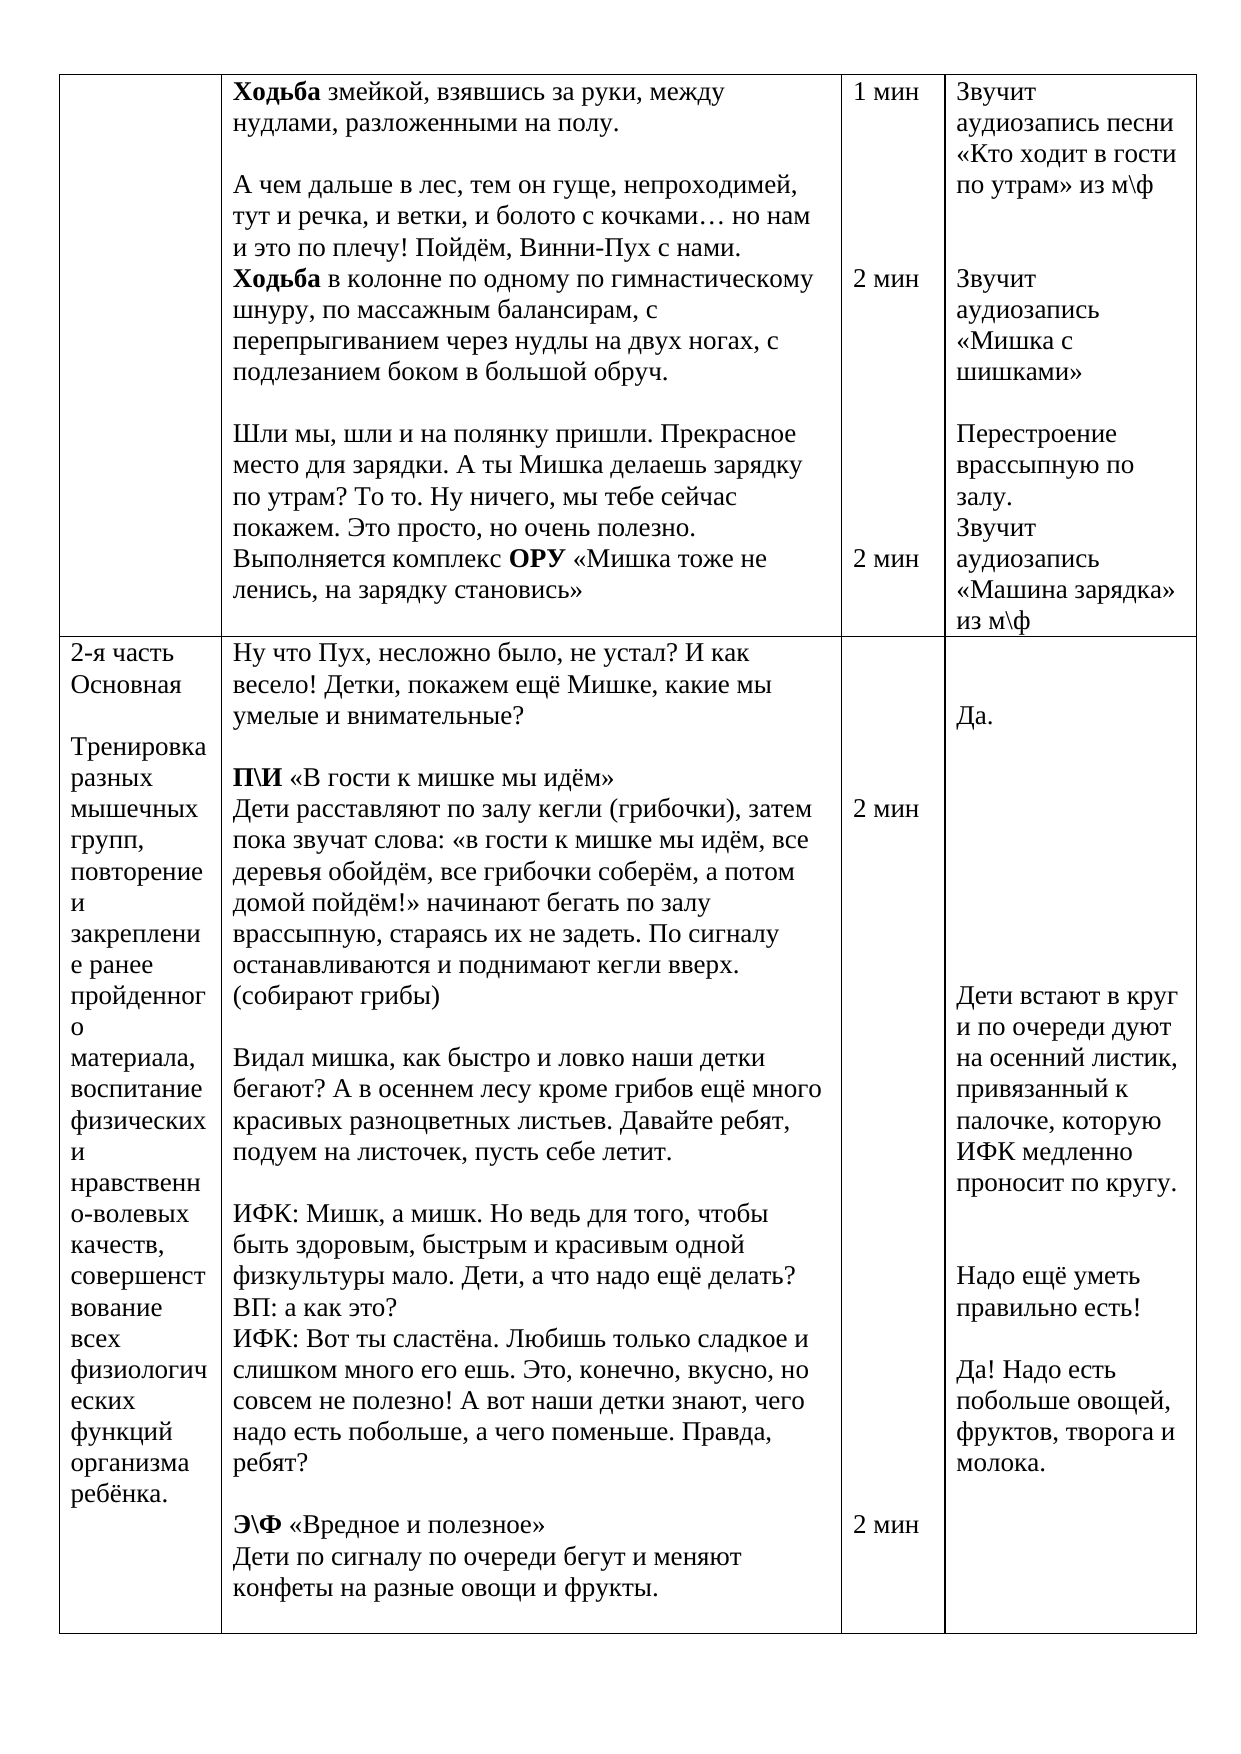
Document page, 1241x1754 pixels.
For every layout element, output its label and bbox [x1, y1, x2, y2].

table_cell [842, 637, 944, 1633]
table_cell [946, 75, 1196, 636]
table_cell [222, 637, 841, 1633]
table_cell [222, 75, 841, 636]
table_cell [842, 75, 944, 636]
table_cell [946, 637, 1196, 1633]
table_cell [60, 637, 221, 1633]
table_cell [60, 75, 221, 636]
